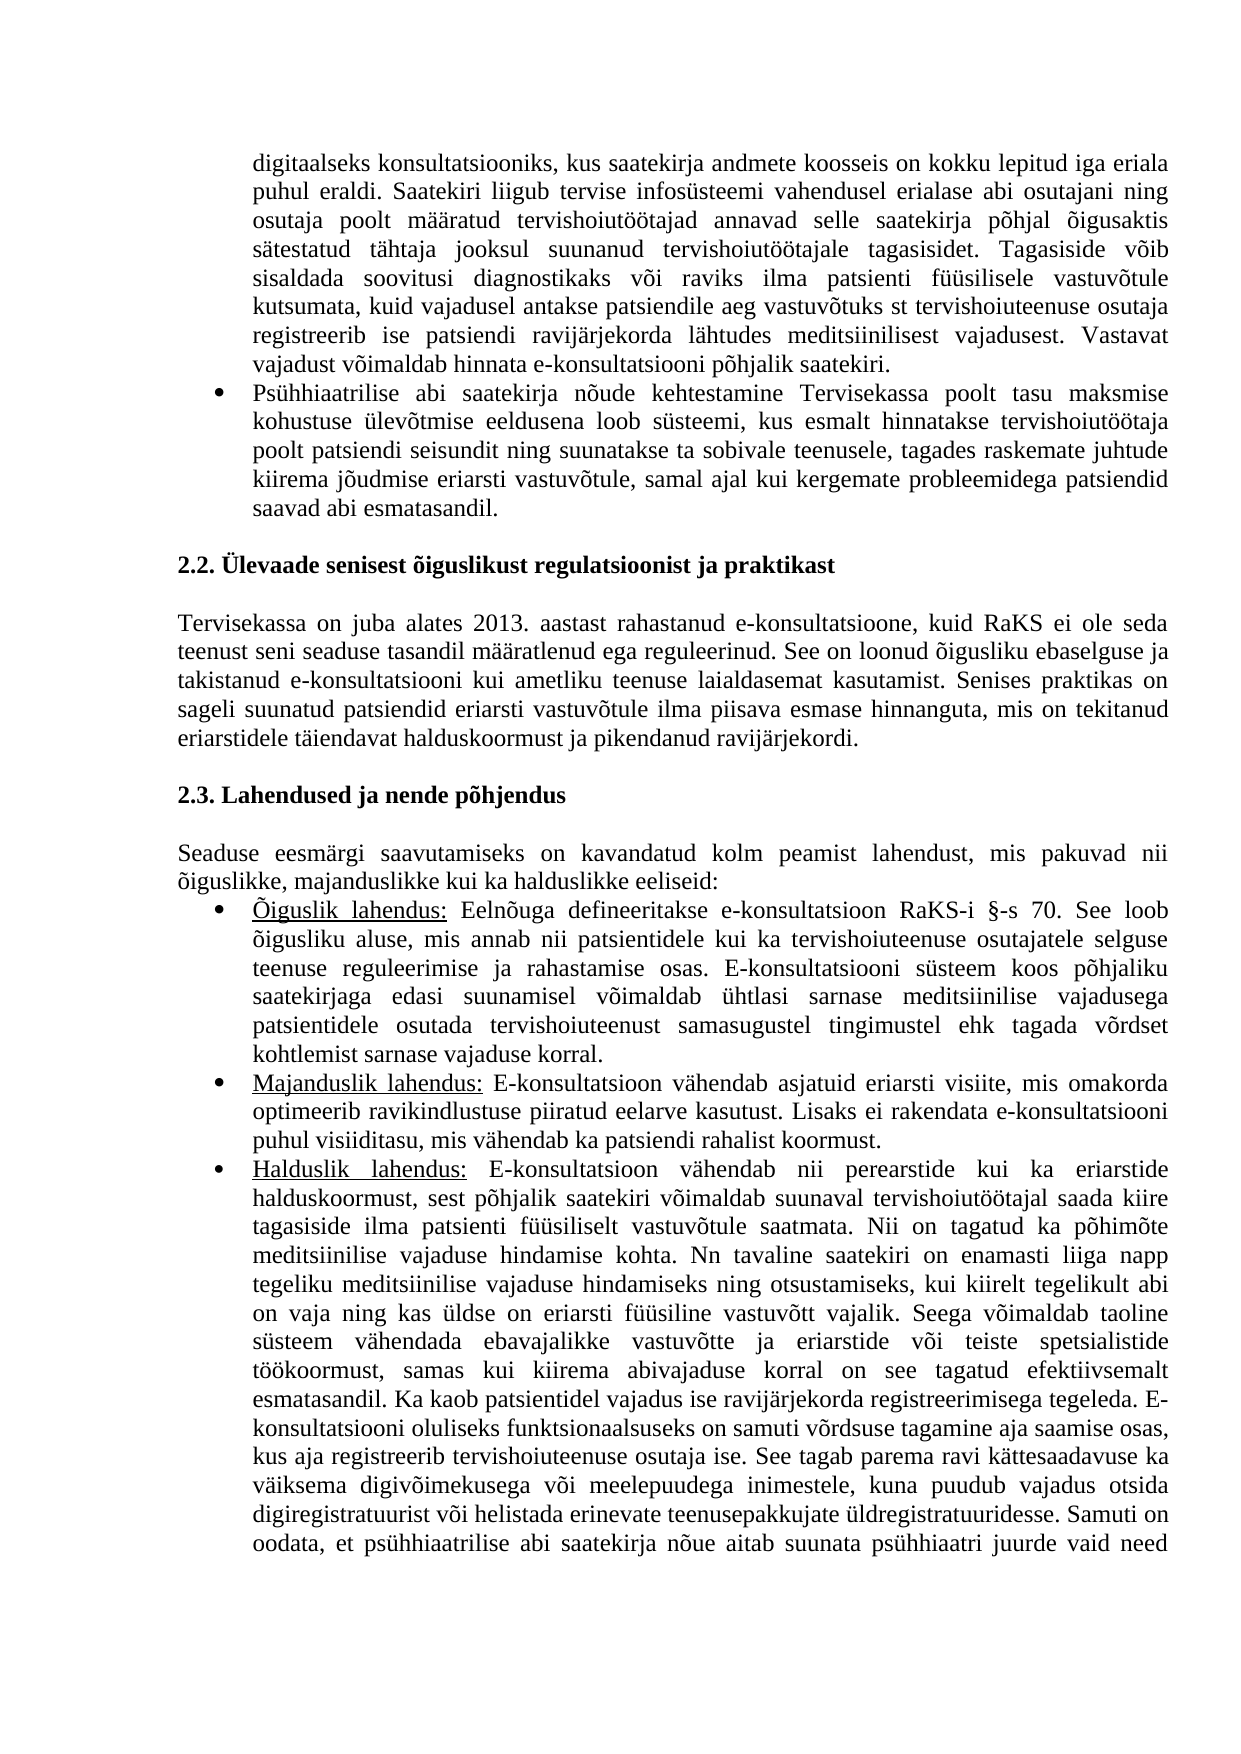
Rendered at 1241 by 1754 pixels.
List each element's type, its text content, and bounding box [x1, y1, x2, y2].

list Psühhiaatrilise abi saatekirja nõude kehtestamine Tervisekassa poolt tasu maksmise kohustuse ülevõtmise eeldusena loob süsteemi, kus esmalt hinnatakse tervishoiutöötaja poolt patsiendi seisundit ning suunatakse ta sobivale teenusele, tagades raskemate juhtude kiirema jõudmise eriarsti vastuvõtule, samal ajal kui kergemate probleemidega patsiendid saavad abi esmatasandil. [215, 378, 1169, 521]
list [215, 148, 1169, 378]
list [215, 1154, 1169, 1556]
text Tervisekassa on juba alates 2013. aastast rahastanud e-konsultatsioone, kuid RaKS ei ole seda teenust seni seaduse tasandil määratlenud ega reguleerinud. See on loonud õigusliku ebaselguse ja takistanud e-konsultatsiooni kui ametliku teenuse laialdasemat kasutamist. Senises praktikas on sageli suunatud patsiendid eriarsti vastuvõtule ilma piisava esmase hinnanguta, mis on tekitanud eriarstidele täiendavat halduskoormust ja pikendanud ravijärjekordi. [177, 608, 1169, 751]
text 2.3. Lahendused ja nende põhjendus [177, 780, 1169, 809]
list Õiguslik lahendus: Eelnõuga defineeritakse e-konsultatsioon RaKS-i §-s 70. See loob õigusliku aluse, mis annab nii patsientidele kui ka tervishoiuteenuse osutajatele selguse teenuse reguleerimise ja rahastamise osas. E-konsultatsiooni süsteem koos põhjaliku saatekirjaga edasi suunamisel võimaldab ühtlasi sarnase meditsiinilise vajadusega patsientidele osutada tervishoiuteenust samasugustel tingimustel ehk tagada võrdset kohtlemist sarnase vajaduse korral. [215, 895, 1169, 1068]
list Majanduslik lahendus: E-konsultatsioon vähendab asjatuid eriarsti visiite, mis omakorda optimeerib ravikindlustuse piiratud eelarve kasutust. Lisaks ei rakendata e-konsultatsiooni puhul visiiditasu, mis vähendab ka patsiendi rahalist koormust. [215, 1068, 1169, 1154]
text 2.2. Ülevaade senisest õiguslikust regulatsioonist ja praktikast [177, 550, 1169, 579]
text Seaduse eesmärgi saavutamiseks on kavandatud kolm peamist lahendust, mis pakuvad nii õiguslikke, majanduslikke kui ka halduslikke eeliseid: [177, 838, 1169, 895]
